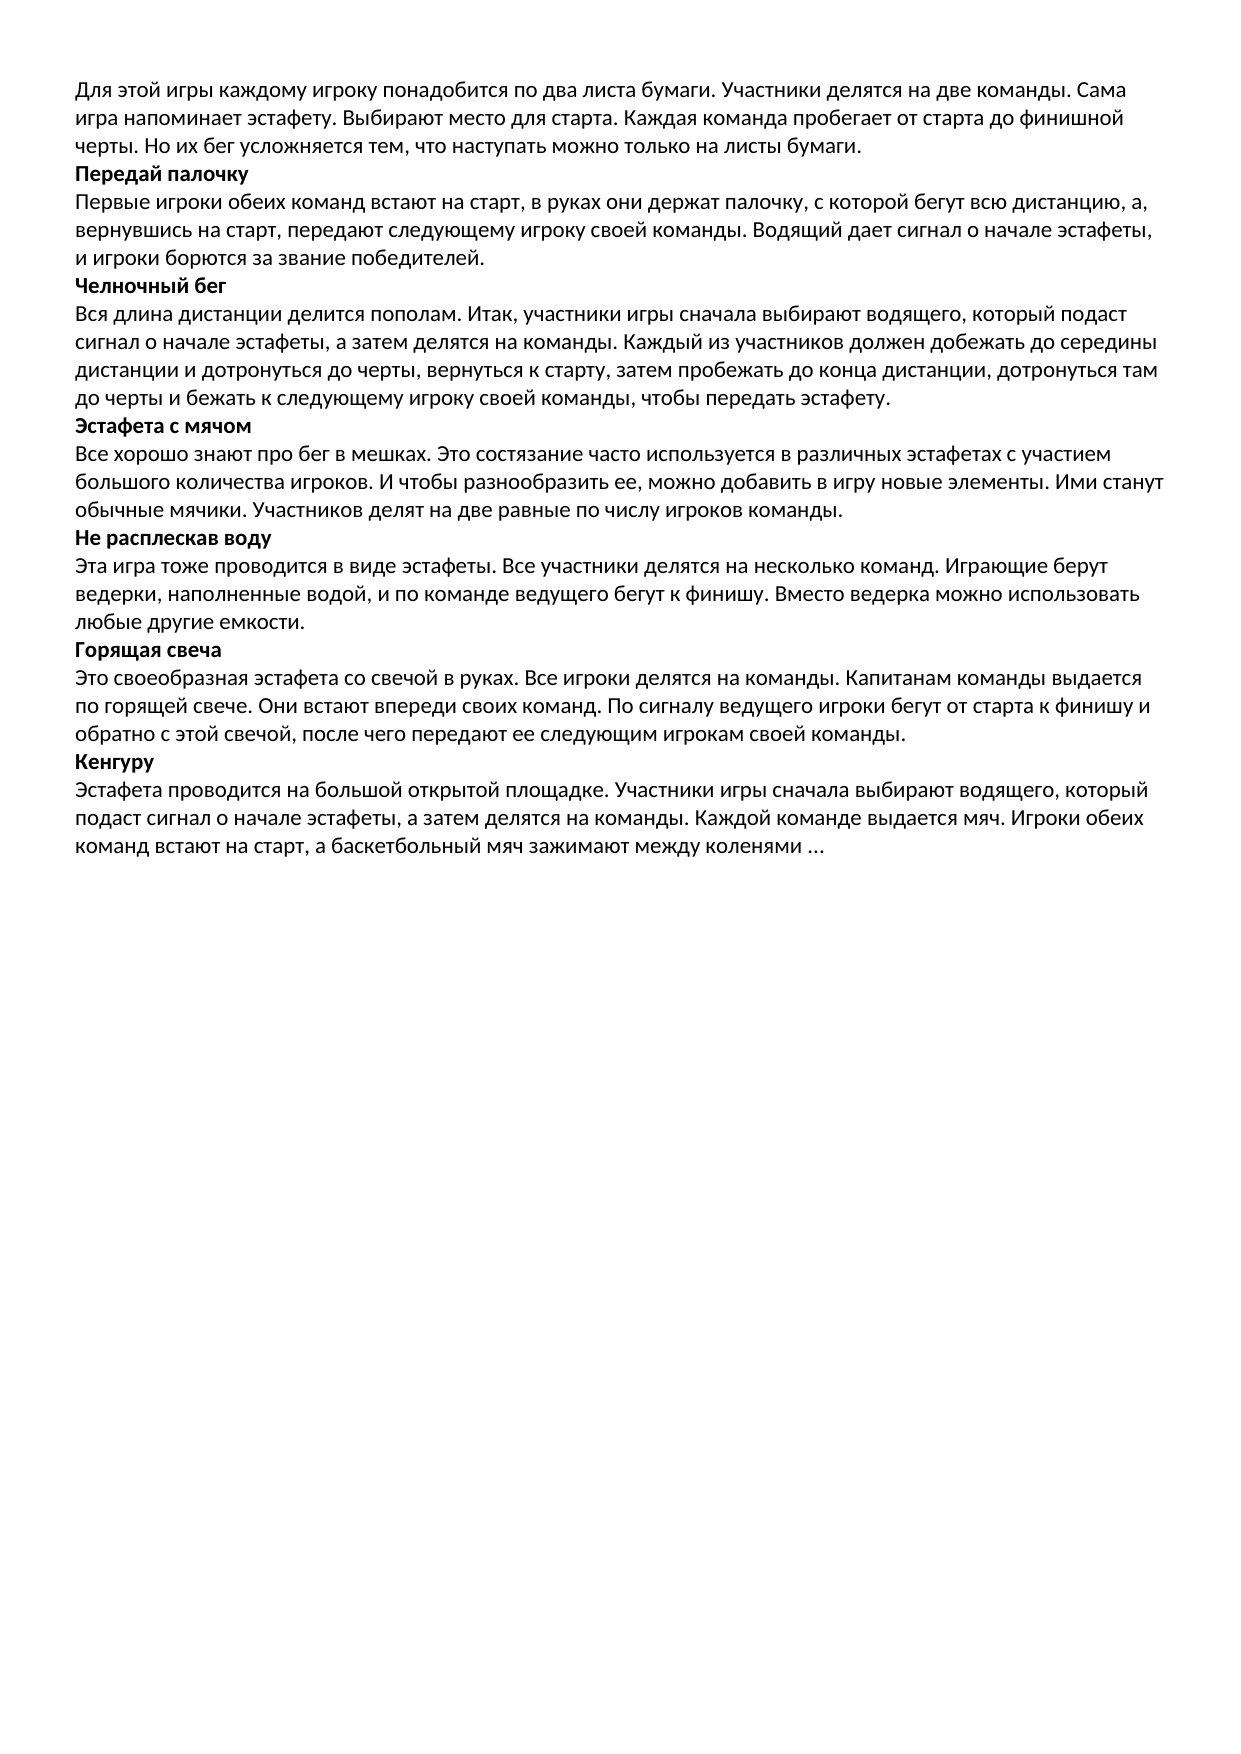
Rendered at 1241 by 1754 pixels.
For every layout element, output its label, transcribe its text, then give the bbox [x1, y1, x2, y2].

text Эстафета с мячом [75, 411, 1165, 439]
text Эстафета проводится на большой открытой площадке. Участники игры сначала выбирают водящего, который подаст сигнал о начале эстафеты, а затем делятся на команды. Каждой команде выдается мяч. Игроки обеих команд встают на старт, а баскетбольный мяч зажимают между коленями ... [75, 776, 1165, 859]
text Эта игра тоже проводится в виде эстафеты. Все участники делятся на несколько команд. Играющие берут ведерки, наполненные водой, и по команде ведущего бегут к финишу. Вместо ведерка можно использовать любые другие емкости. [75, 551, 1165, 635]
text Для этой игры каждому игроку понадобится по два листа бумаги. Участники делятся на две команды. Сама игра напоминает эстафету. Выбирают место для старта. Каждая команда пробегает от старта до финишной черты. Но их бег усложняется тем, что наступать можно только на листы бумаги. [75, 75, 1165, 159]
text Первые игроки обеих команд встают на старт, в руках они держат палочку, с которой бегут всю дистанцию, а, вернувшись на старт, передают следующему игроку своей команды. Водящий дает сигнал о начале эстафеты, и игроки борются за звание победителей. [75, 187, 1165, 271]
text Кенгуру [75, 747, 1165, 776]
text Вся длина дистанции делится пополам. Итак, участники игры сначала выбирают водящего, который подаст сигнал о начале эстафеты, а затем делятся на команды. Каждый из участников должен добежать до середины дистанции и дотронуться до черты, вернуться к старту, затем пробежать до конца дистанции, дотронуться там до черты и бежать к следующему игроку своей команды, чтобы передать эстафету. [75, 299, 1165, 411]
text Передай палочку [75, 159, 1165, 187]
text Все хорошо знают про бег в мешках. Это состязание часто используется в различных эстафетах с участием большого количества игроков. И чтобы разнообразить ее, можно добавить в игру новые элементы. Ими станут обычные мячики. Участников делят на две равные по числу игроков команды. [75, 439, 1165, 523]
text Горящая свеча [75, 635, 1165, 663]
text Челночный бег [75, 271, 1165, 299]
text Это своеобразная эстафета со свечой в руках. Все игроки делятся на команды. Капитанам команды выдается по горящей свече. Они встают впереди своих команд. По сигналу ведущего игроки бегут от старта к финишу и обратно с этой свечой, после чего передают ее следующим игрокам своей команды. [75, 663, 1165, 747]
text Не расплескав воду [75, 523, 1165, 551]
